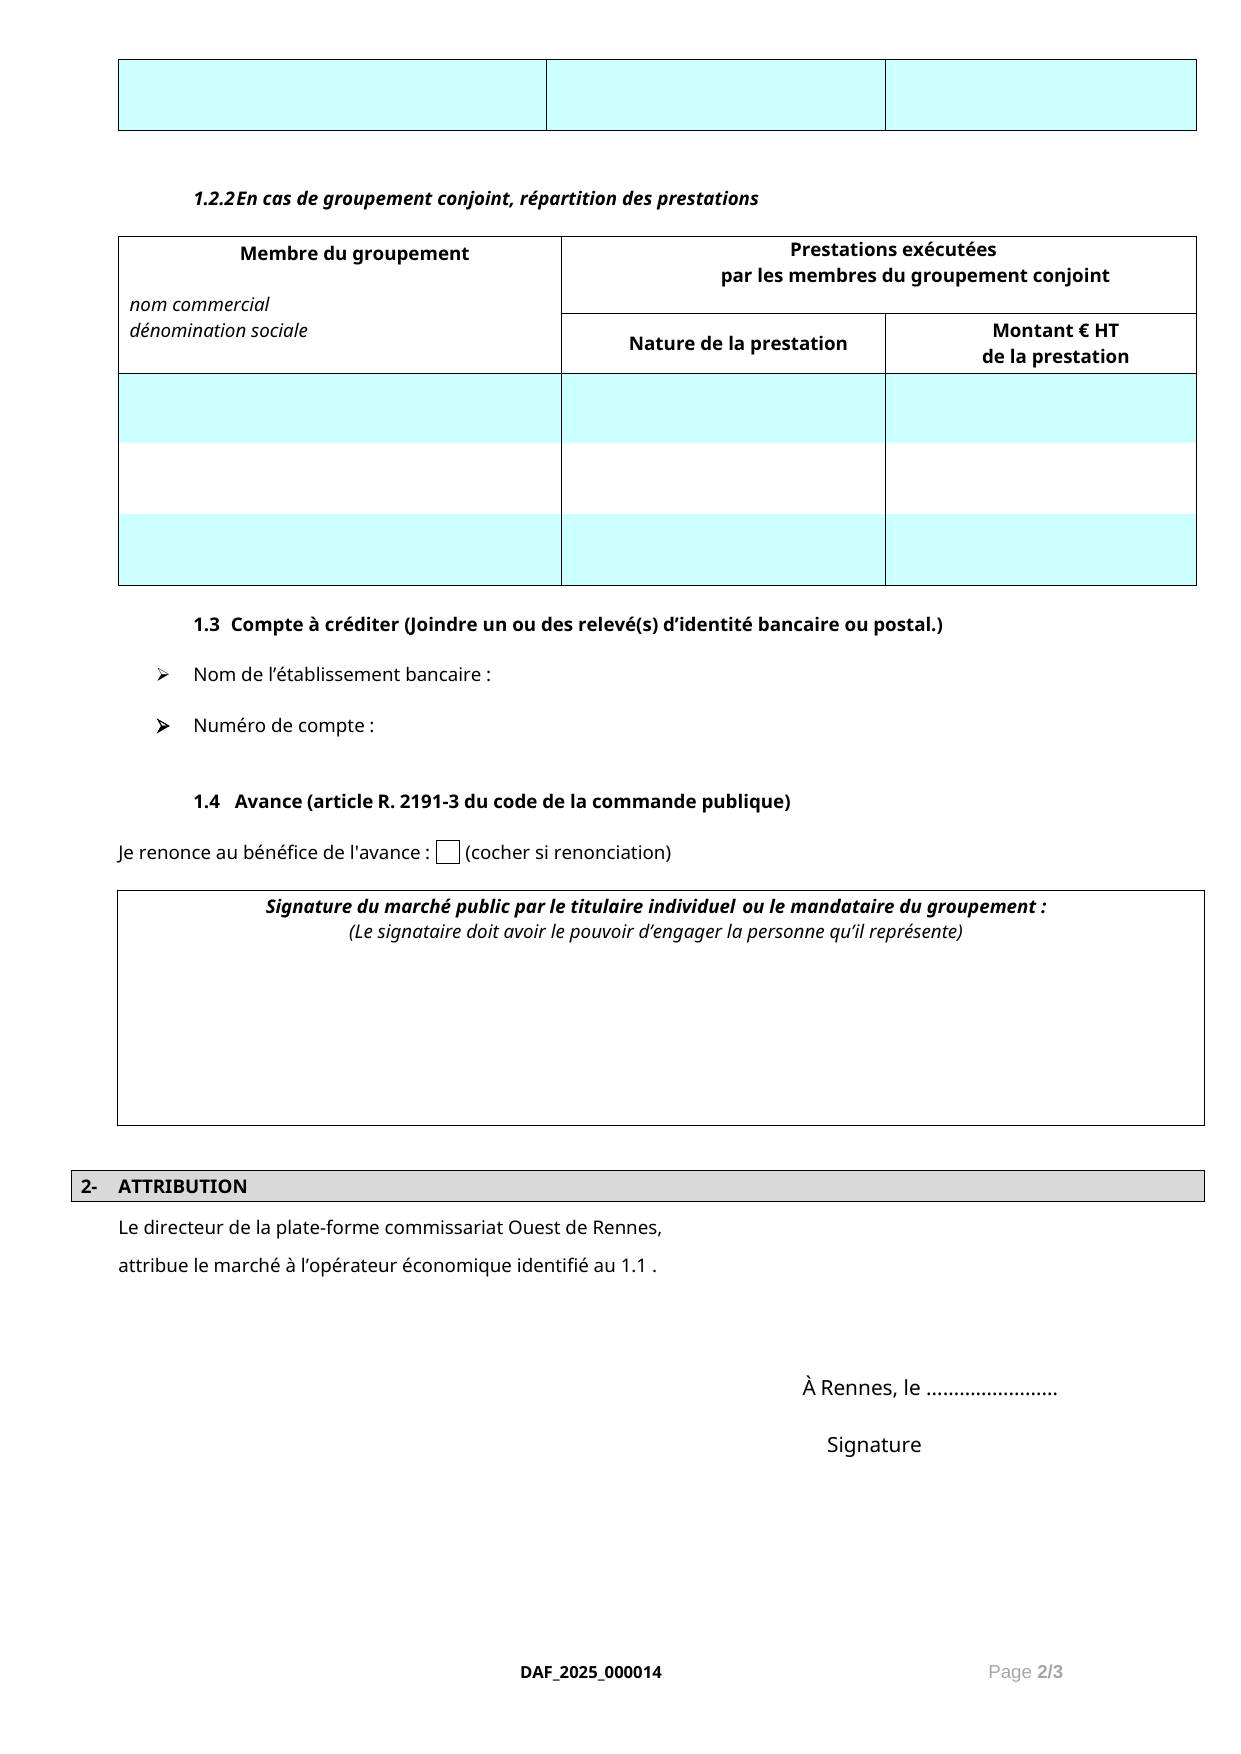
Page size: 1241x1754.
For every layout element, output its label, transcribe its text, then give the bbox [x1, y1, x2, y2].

table_cell [119, 514, 561, 585]
table_cell Nature de la prestation [562, 314, 885, 372]
table_cell [886, 60, 1196, 130]
text (Le signataire doit avoir le pouvoir d’engager la personne qu’il représente) [118, 916, 1204, 944]
text attribue le marché à l’opérateur économique identifié au 1.1 . [118, 1252, 1196, 1278]
table_cell [886, 374, 1196, 443]
list Nom de l’établissement bancaire : [156, 661, 1196, 687]
table_cell [119, 60, 546, 130]
table_cell [562, 443, 885, 514]
table_cell Montant € HT de la prestation [886, 314, 1196, 372]
text Signature du marché public par le titulaire individuel ou le mandataire du groupement : [118, 891, 1204, 916]
table_cell [562, 374, 885, 443]
text Je renonce au bénéfice de l'avance : (cocher si renonciation) [118, 839, 1196, 864]
text Le directeur de la plate-forme commissariat Ouest de Rennes, [118, 1214, 1196, 1240]
table_cell [886, 514, 1196, 585]
list ATTRIBUTION [72, 1171, 1204, 1201]
list Numéro de compte : [156, 712, 1196, 738]
list Compte à créditer (Joindre un ou des relevé(s) d’identité bancaire ou postal.) [193, 611, 1196, 636]
table_cell [119, 443, 561, 514]
table_header Prestations exécutées par les membres du groupement conjoint [562, 237, 1196, 313]
text 1.4 Avance (article R. 2191-3 du code de la commande publique) [193, 788, 1196, 814]
table_cell [547, 60, 885, 130]
list En cas de groupement conjoint, répartition des prestations [193, 185, 1196, 211]
table_header Membre du groupement nom commercial dénomination sociale [119, 237, 561, 372]
text Signature [827, 1430, 1196, 1458]
text À Rennes, le …………………… [118, 1373, 1196, 1401]
table_cell [886, 443, 1196, 514]
table_cell [119, 374, 561, 443]
table_cell [562, 514, 885, 585]
